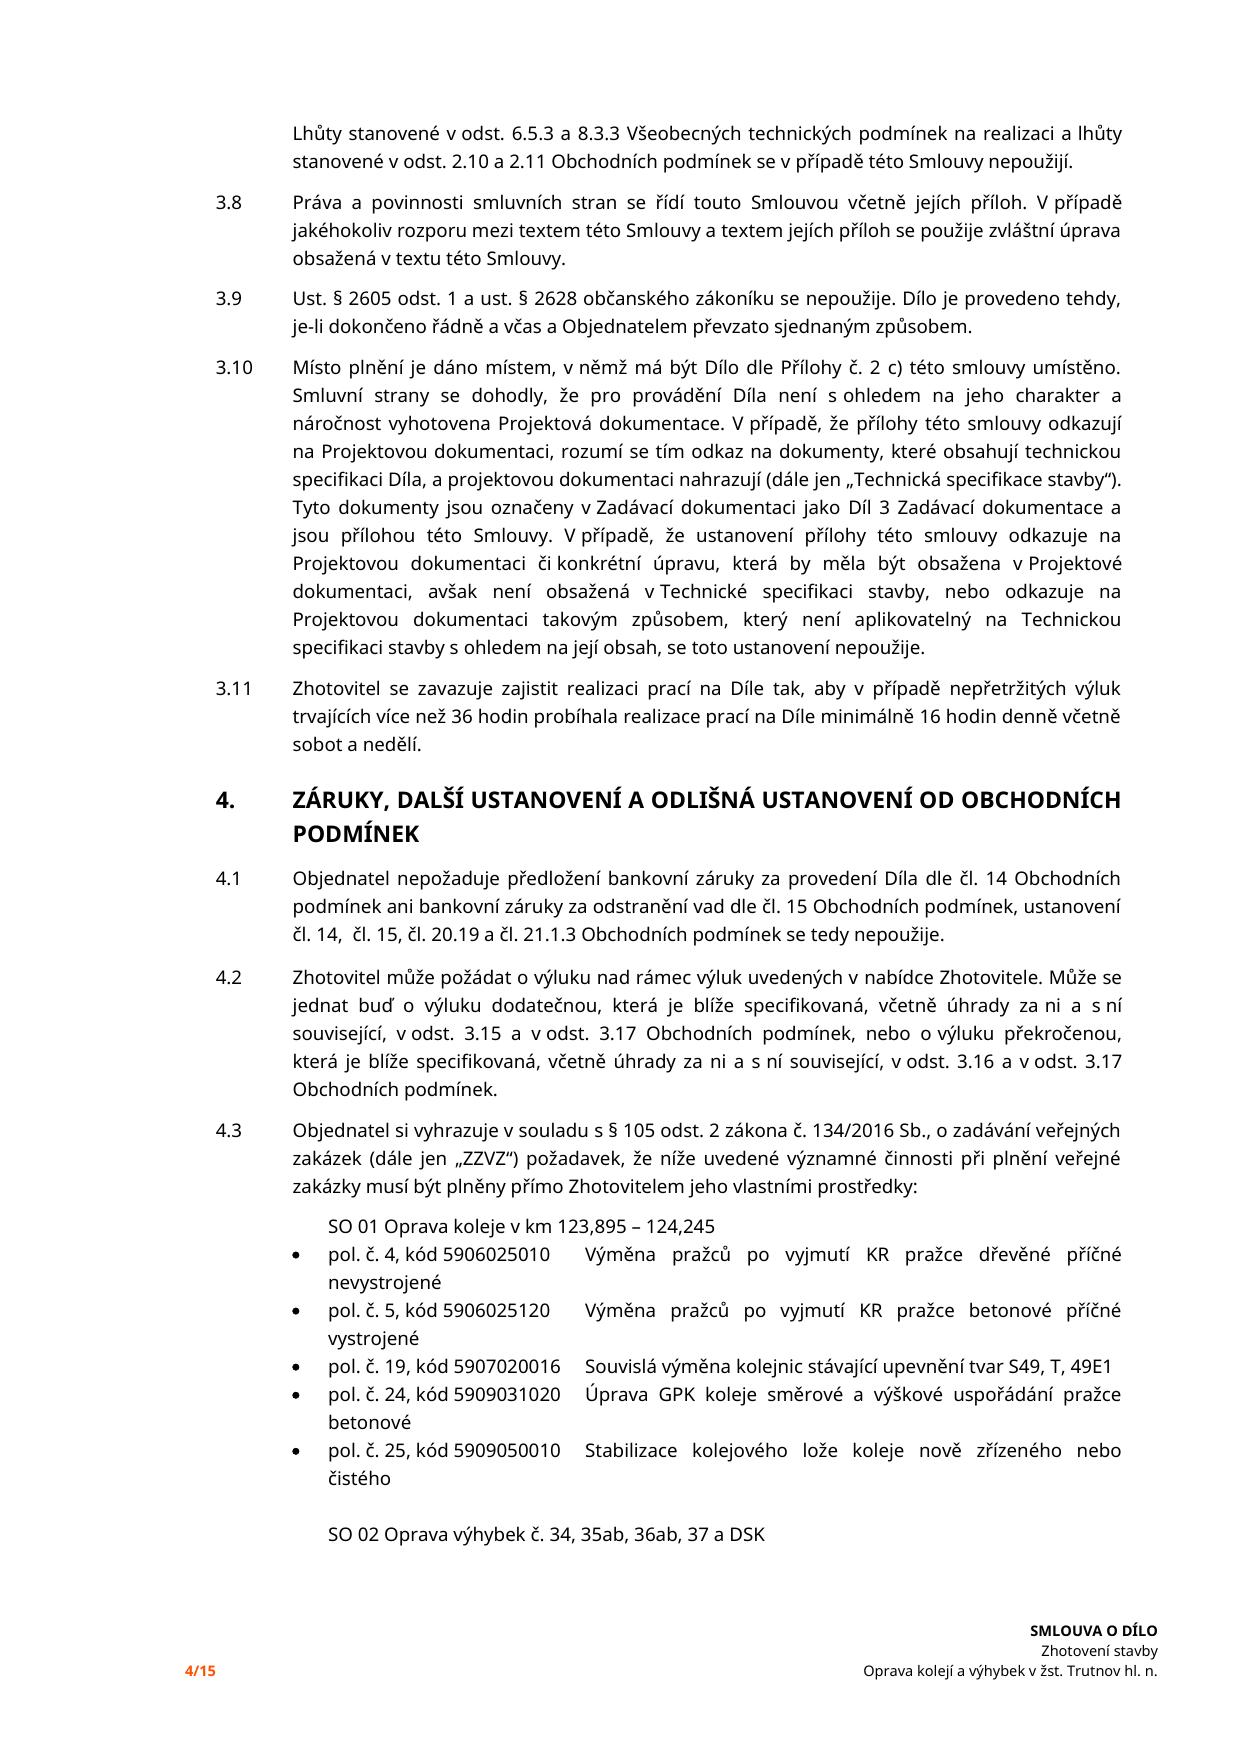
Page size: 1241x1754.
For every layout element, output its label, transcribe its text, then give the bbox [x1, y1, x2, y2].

text pol. č. 24, kód 5909031020 Úprava GPK koleje směrové a výškové uspořádání pražce betonové [292, 1382, 1122, 1435]
text pol. č. 5, kód 5906025120 Výměna pražců po vyjmutí KR pražce betonové příčné vystrojené [292, 1298, 1122, 1351]
text pol. č. 4, kód 5906025010 Výměna pražců po vyjmutí KR pražce dřevěné příčné nevystrojené [292, 1242, 1122, 1295]
text Objednatel nepožaduje předložení bankovní záruky za provedení Díla dle čl. 14 Obchodních podmínek ani bankovní záruky za odstranění vad dle čl. 15 Obchodních podmínek, ustanovení čl. 14, čl. 15, čl. 20.19 a čl. 21.1.3 Obchodních podmínek se tedy nepoužije. [216, 865, 1122, 947]
text Zhotovitel může požádat o výluku nad rámec výluk uvedených v nabídce Zhotovitele. Může se jednat buď o výluku dodatečnou, která je blíže specifikovaná, včetně úhrady za ni a s ní související, v odst. 3.15 a v odst. 3.17 Obchodních podmínek, nebo o výluku překročenou, která je blíže specifikovaná, včetně úhrady za ni a s ní související, v odst. 3.16 a v odst. 3.17 Obchodních podmínek. [216, 962, 1122, 1102]
text ZÁRUKY, DALŠÍ USTANOVENÍ A ODLIŠNÁ USTANOVENÍ OD OBCHODNÍCH PODMÍNEK [216, 784, 1122, 850]
text Lhůty stanovené v odst. 6.5.3 a 8.3.3 Všeobecných technických podmínek na realizaci a lhůty stanovené v odst. 2.10 a 2.11 Obchodních podmínek se v případě této Smlouvy nepoužijí. [292, 121, 1122, 174]
list SO 02 Oprava výhybek č. 34, 35ab, 36ab, 37 a DSK [328, 1522, 1122, 1547]
text pol. č. 25, kód 5909050010 Stabilizace kolejového lože koleje nově zřízeného nebo čistého [292, 1438, 1122, 1491]
text Práva a povinnosti smluvních stran se řídí touto Smlouvou včetně jejích příloh. V případě jakéhokoliv rozporu mezi textem této Smlouvy a textem jejích příloh se použije zvláštní úprava obsažená v textu této Smlouvy. [216, 189, 1122, 271]
text Místo plnění je dáno místem, v němž má být Dílo dle Přílohy č. 2 c) této smlouvy umístěno. Smluvní strany se dohodly, že pro provádění Díla není s ohledem na jeho charakter a náročnost vyhotovena Projektová dokumentace. V případě, že přílohy této smlouvy odkazují na Projektovou dokumentaci, rozumí se tím odkaz na dokumenty, které obsahují technickou specifikaci Díla, a projektovou dokumentaci nahrazují (dále jen „Technická specifikace stavby“). Tyto dokumenty jsou označeny v Zadávací dokumentaci jako Díl 3 Zadávací dokumentace a jsou přílohou této Smlouvy. V případě, že ustanovení přílohy této smlouvy odkazuje na Projektovou dokumentaci či konkrétní úpravu, která by měla být obsažena v Projektové dokumentaci, avšak není obsažená v Technické specifikaci stavby, nebo odkazuje na Projektovou dokumentaci takovým způsobem, který není aplikovatelný na Technickou specifikaci stavby s ohledem na její obsah, se toto ustanovení nepoužije. [216, 354, 1122, 660]
text pol. č. 19, kód 5907020016 Souvislá výměna kolejnic stávající upevnění tvar S49, T, 49E1 [292, 1354, 1122, 1379]
text Objednatel si vyhrazuje v souladu s § 105 odst. 2 zákona č. 134/2016 Sb., o zadávání veřejných zakázek (dále jen „ZZVZ“) požadavek, že níže uvedené významné činnosti při plnění veřejné zakázky musí být plněny přímo Zhotovitelem jeho vlastními prostředky: [216, 1117, 1122, 1198]
text Ust. § 2605 odst. 1 a ust. § 2628 občanského zákoníku se nepoužije. Dílo je provedeno tehdy, je-li dokončeno řádně a včas a Objednatelem převzato sjednaným způsobem. [216, 286, 1122, 339]
list SO 01 Oprava koleje v km 123,895 – 124,245 [328, 1213, 1122, 1239]
text Zhotovitel se zavazuje zajistit realizaci prací na Díle tak, aby v případě nepřetržitých výluk trvajících více než 36 hodin probíhala realizace prací na Díle minimálně 16 hodin denně včetně sobot a nedělí. [216, 675, 1122, 757]
